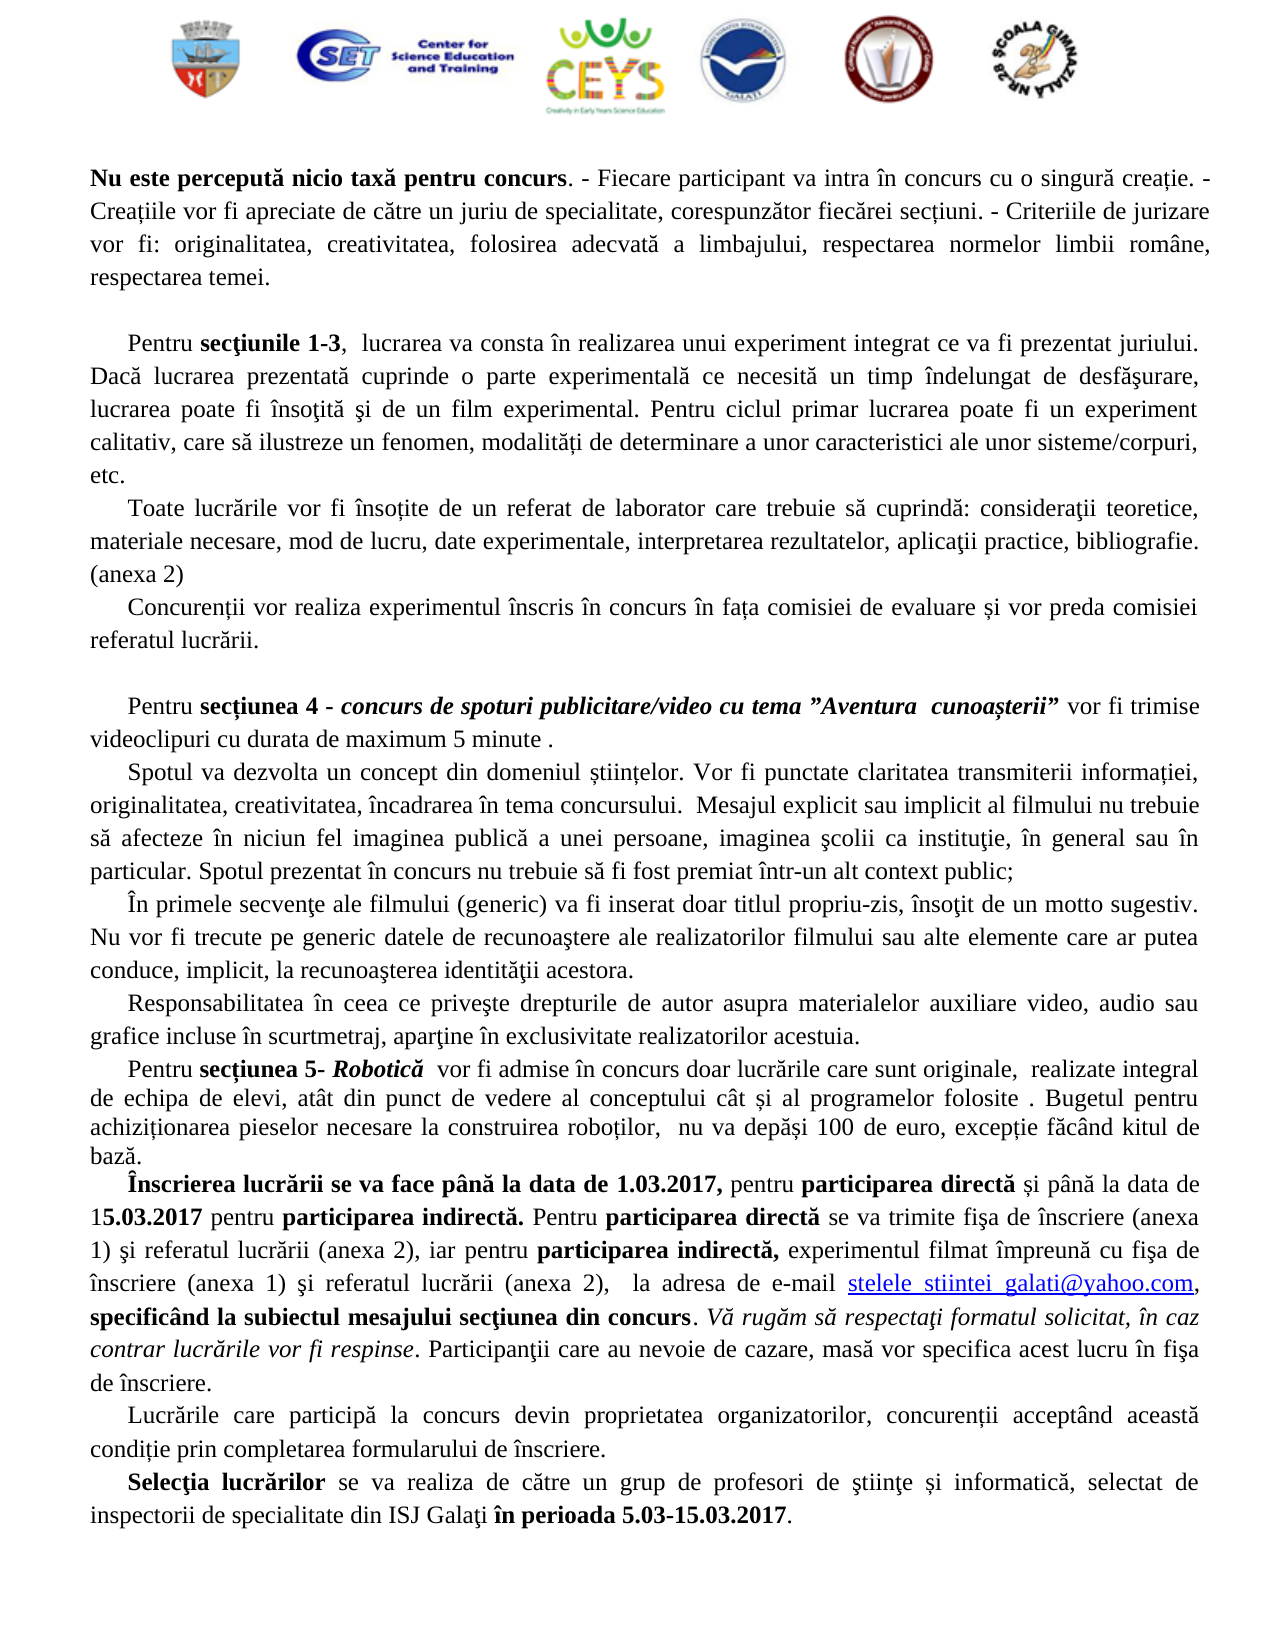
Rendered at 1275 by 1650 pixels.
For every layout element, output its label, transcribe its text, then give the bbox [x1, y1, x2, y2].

text Lucrările care participă la concurs devin proprietatea organizatorilor, concurenții acceptând această condiție prin completarea formularului de înscriere. [90, 1401, 1200, 1462]
text Pentru secțiunea 4 - concurs de spoturi publicitare/video cu tema ”Aventura cunoașterii” vor fi trimise videoclipuri cu durata de maximum 5 minute . [90, 691, 1200, 753]
text Pentru secțiunea 5- Robotică vor fi admise în concurs doar lucrările care sunt originale, realizate integral de echipa de elevi, atât din punct de vedere al conceptului cât și al programelor folosite . Bugetul pentru achiziționarea pieselor necesare la construirea roboților, nu va depăși 100 de euro, excepție făcând kitul de bază. [90, 1054, 1200, 1169]
text Concurenții vor realiza experimentul înscris în concurs în fața comisiei de evaluare și vor preda comisiei referatul lucrării. [90, 592, 1200, 654]
text Toate lucrările vor fi însoțite de un referat de laborator care trebuie să cuprindă: consideraţii teoretice, materiale necesare, mod de lucru, date experimentale, interpretarea rezultatelor, aplicaţii practice, bibliografie. (anexa 2) [90, 493, 1200, 588]
picture [146, 15, 1144, 130]
text Responsabilitatea în ceea ce priveşte drepturile de autor asupra materialelor auxiliare video, audio sau grafice incluse în scurtmetraj, aparţine în exclusivitate realizatorilor acestuia. [90, 988, 1200, 1050]
text Spotul va dezvolta un concept din domeniul științelor. Vor fi punctate claritatea transmiterii informației, originalitatea, creativitatea, încadrarea în tema concursului. Mesajul explicit sau implicit al filmului nu trebuie să afecteze în niciun fel imaginea publică a unei persoane, imaginea şcolii ca instituţie, în general sau în particular. Spotul prezentat în concurs nu trebuie să fi fost premiat într-un alt context public; [90, 757, 1200, 885]
text În primele secvenţe ale filmului (generic) va fi inserat doar titlul propriu-zis, însoţit de un motto sugestiv. Nu vor fi trecute pe generic datele de recunoaştere ale realizatorilor filmului sau alte elemente care ar putea conduce, implicit, la recunoaşterea identităţii acestora. [90, 889, 1200, 984]
text Nu este percepută nicio taxă pentru concurs. - Fiecare participant va intra în concurs cu o singură creație. - Creațiile vor fi apreciate de către un juriu de specialitate, corespunzător fiecărei secțiuni. - Criteriile de jurizare vor fi: originalitatea, creativitatea, folosirea adecvată a limbajului, respectarea normelor limbii române, respectarea temei. [90, 163, 1211, 291]
text Selecţia lucrărilor se va realiza de către un grup de profesori de ştiinţe și informatică, selectat de inspectorii de specialitate din ISJ Galaţi în perioada 5.03-15.03.2017. [90, 1467, 1200, 1528]
text Pentru secţiunile 1-3, lucrarea va consta în realizarea unui experiment integrat ce va fi prezentat juriului. Dacă lucrarea prezentată cuprinde o parte experimentală ce necesită un timp îndelungat de desfăşurare, lucrarea poate fi însoţită şi de un film experimental. Pentru ciclul primar lucrarea poate fi un experiment calitativ, care să ilustreze un fenomen, modalități de determinare a unor caracteristici ale unor sisteme/corpuri, etc. [90, 328, 1200, 489]
text Ȋnscrierea lucrării se va face până la data de 1.03.2017, pentru participarea directă și până la data de 15.03.2017 pentru participarea indirectă. Pentru participarea directă se va trimite fişa de înscriere (anexa 1) şi referatul lucrării (anexa 2), iar pentru participarea indirectă, experimentul filmat împreună cu fişa de înscriere (anexa 1) şi referatul lucrării (anexa 2), la adresa de e-mail stelele_stiintei_galati@yahoo.com, specificând la subiectul mesajului secţiunea din concurs. Vă rugăm să respectaţi formatul solicitat, în caz contrar lucrările vor fi respinse. Participanţii care au nevoie de cazare, masă vor specifica acest lucru în fişa de înscriere. [90, 1169, 1200, 1396]
